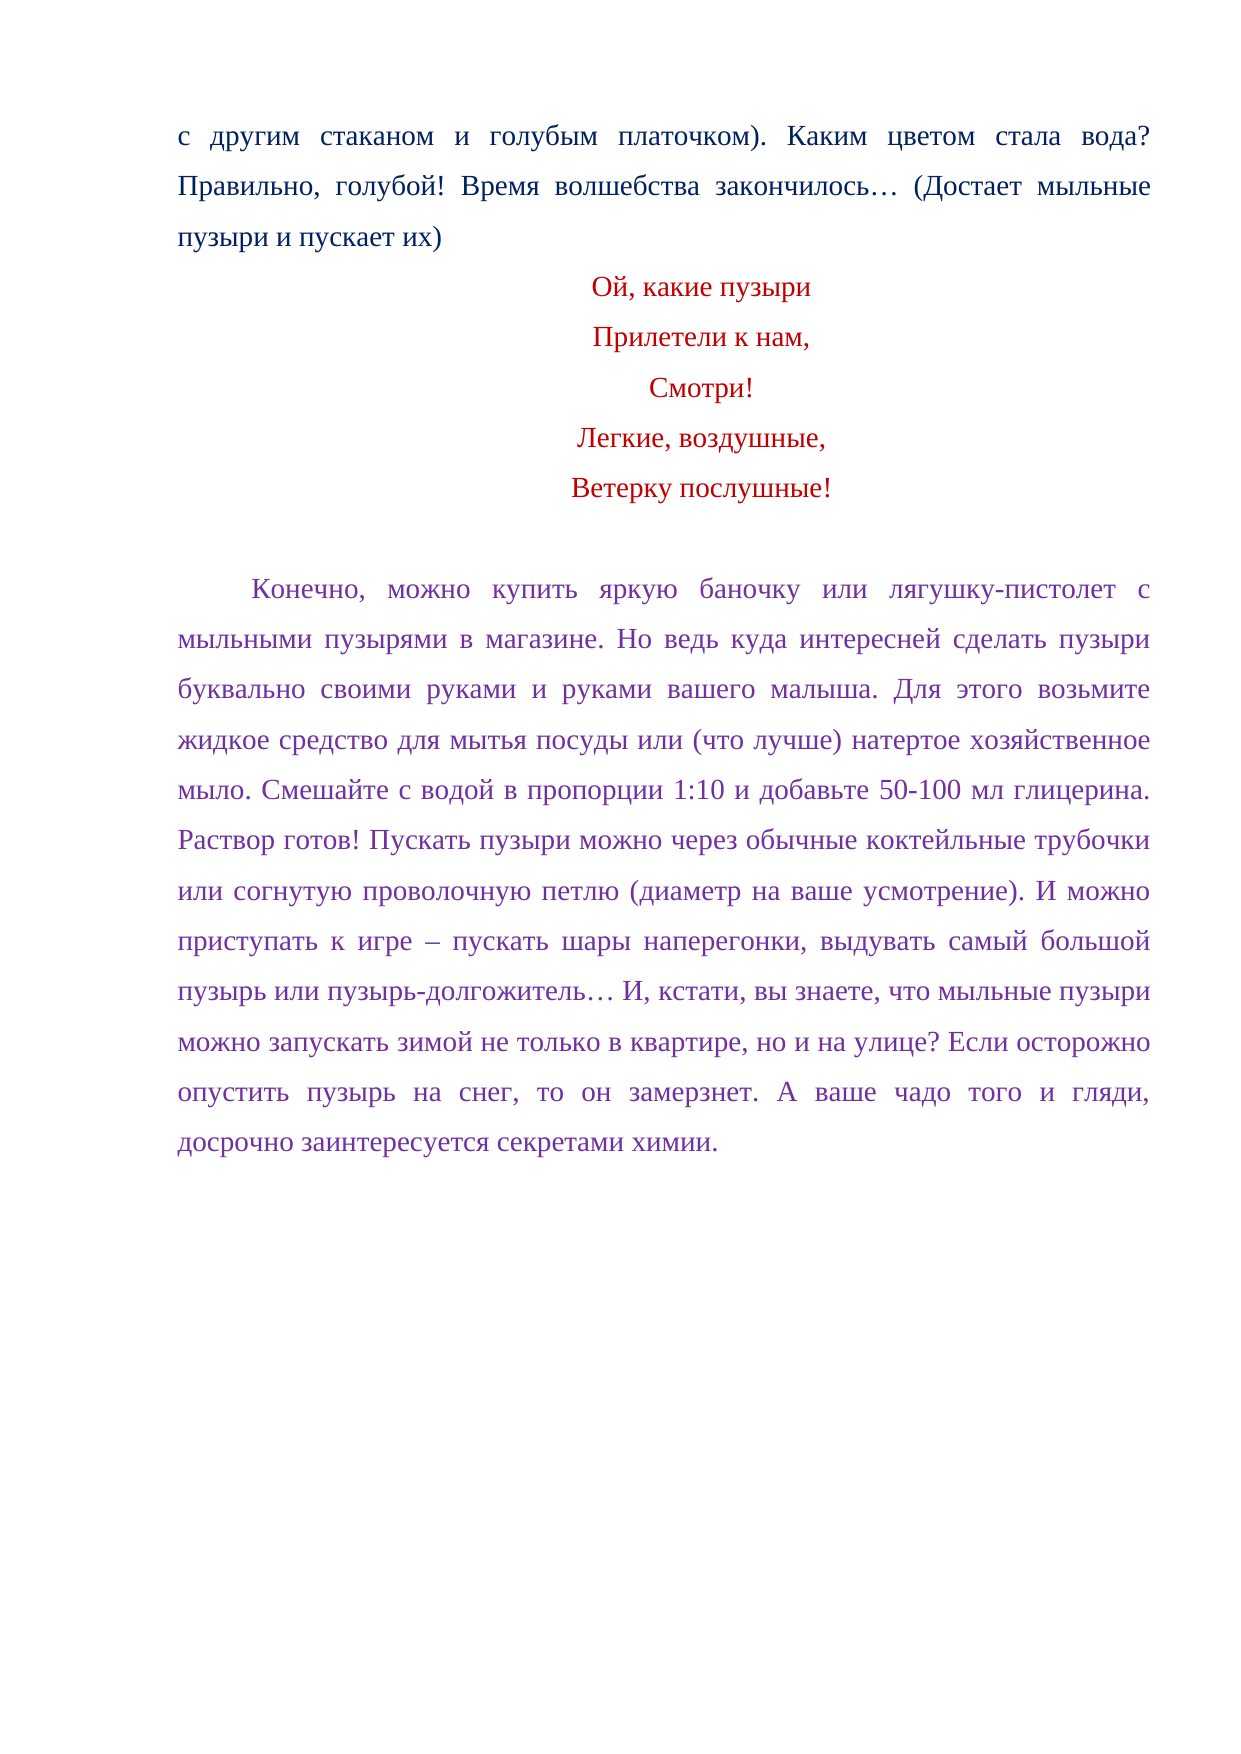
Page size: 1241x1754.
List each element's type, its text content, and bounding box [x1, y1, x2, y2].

text Ветерку послушные! [177, 470, 1152, 504]
text Ой, какие пузыри [177, 269, 1152, 303]
text Легкие, воздушные, [177, 420, 1152, 453]
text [177, 118, 1152, 252]
text Конечно, можно купить яркую баночку или лягушку-пистолет с мыльными пузырями в магазине. Но ведь куда интересней сделать пузыри буквально своими руками и руками вашего малыша. Для этого возьмите жидкое средство для мытья посуды или (что лучше) натертое хозяйственное мыло. Смешайте с водой в пропорции 1:10 и добавьте 50-100 мл глицерина. Раствор готов! Пускать пузыри можно через обычные коктейльные трубочки или согнутую проволочную петлю (диаметр на ваше усмотрение). И можно приступать к игре – пускать шары наперегонки, выдувать самый большой пузырь или пузырь-долгожитель… И, кстати, вы знаете, что мыльные пузыри можно запускать зимой не только в квартире, но и на улице? Если осторожно опустить пузырь на снег, то он замерзнет. А ваше чадо того и гляди, досрочно заинтересуется секретами химии. [177, 571, 1152, 1158]
text Прилетели к нам, [177, 319, 1152, 353]
text Смотри! [177, 370, 1152, 403]
